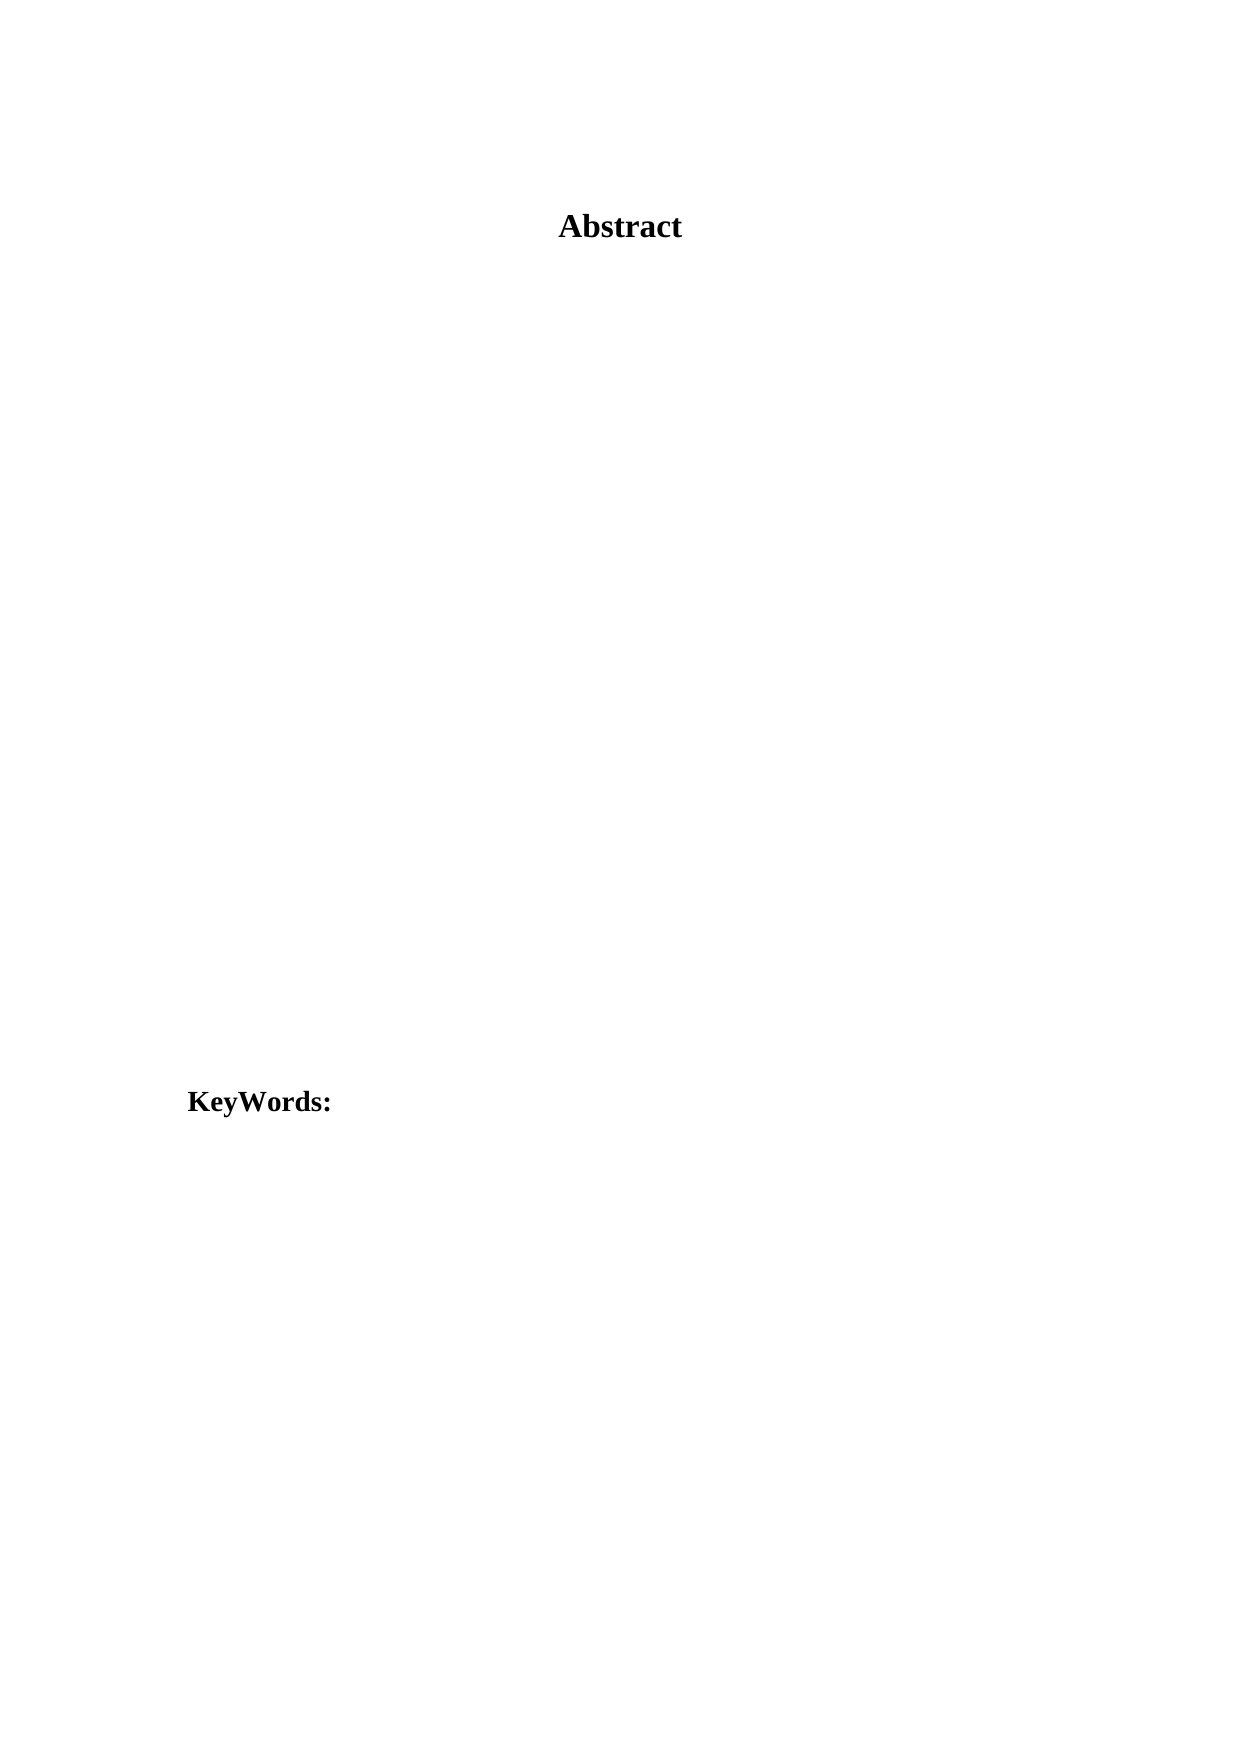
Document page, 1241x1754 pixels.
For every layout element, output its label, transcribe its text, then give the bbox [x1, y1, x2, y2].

text Abstract [187, 207, 1053, 245]
text KeyWords: [187, 1084, 1053, 1117]
